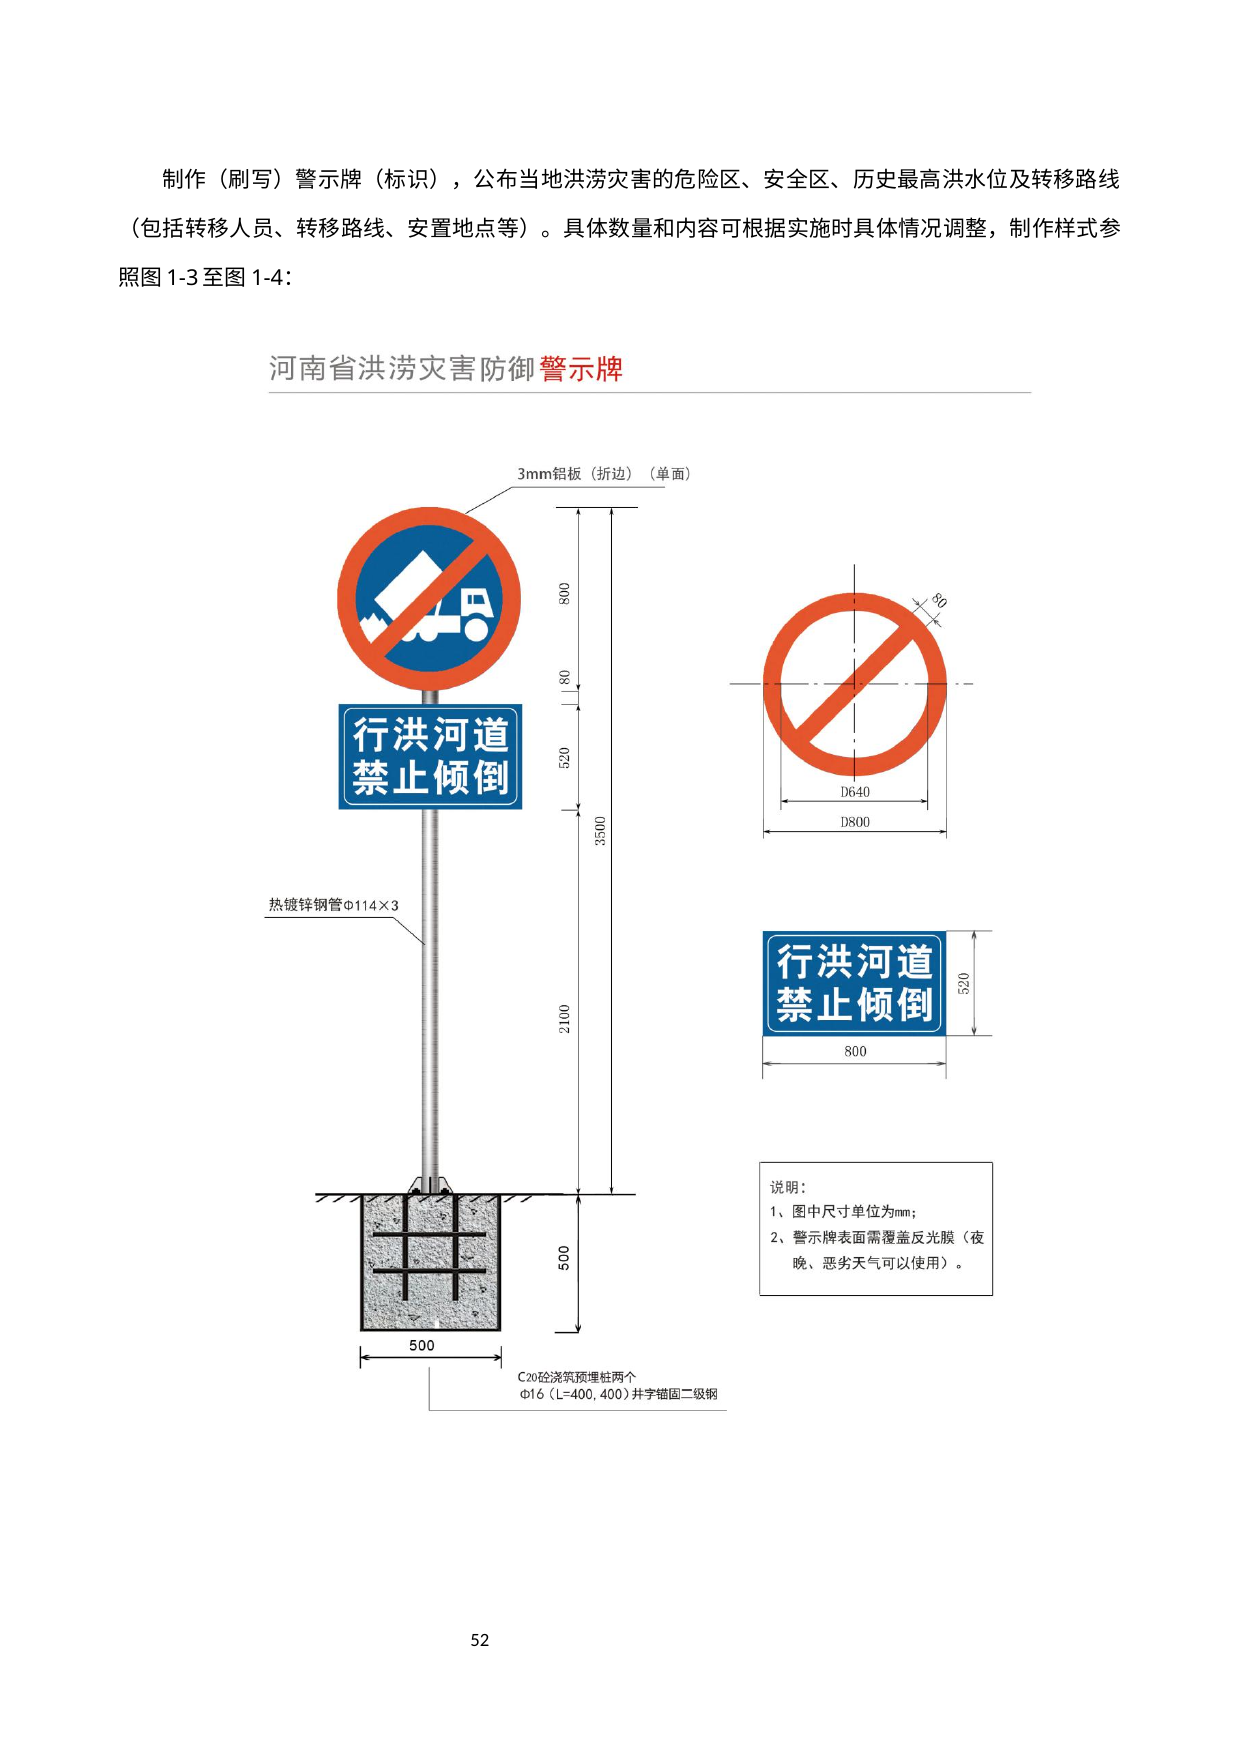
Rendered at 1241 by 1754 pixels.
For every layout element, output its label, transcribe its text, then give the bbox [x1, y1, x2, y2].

text 制作（刷写）警示牌（标识），公布当地洪涝灾害的危险区、安全区、历史最高洪水位及转移路线（包括转移人员、转移路线、安置地点等）。具体数量和内容可根据实施时具体情况调整，制作样式参照图1-3至图1-4： [118, 162, 1122, 292]
picture [181, 307, 1060, 1550]
